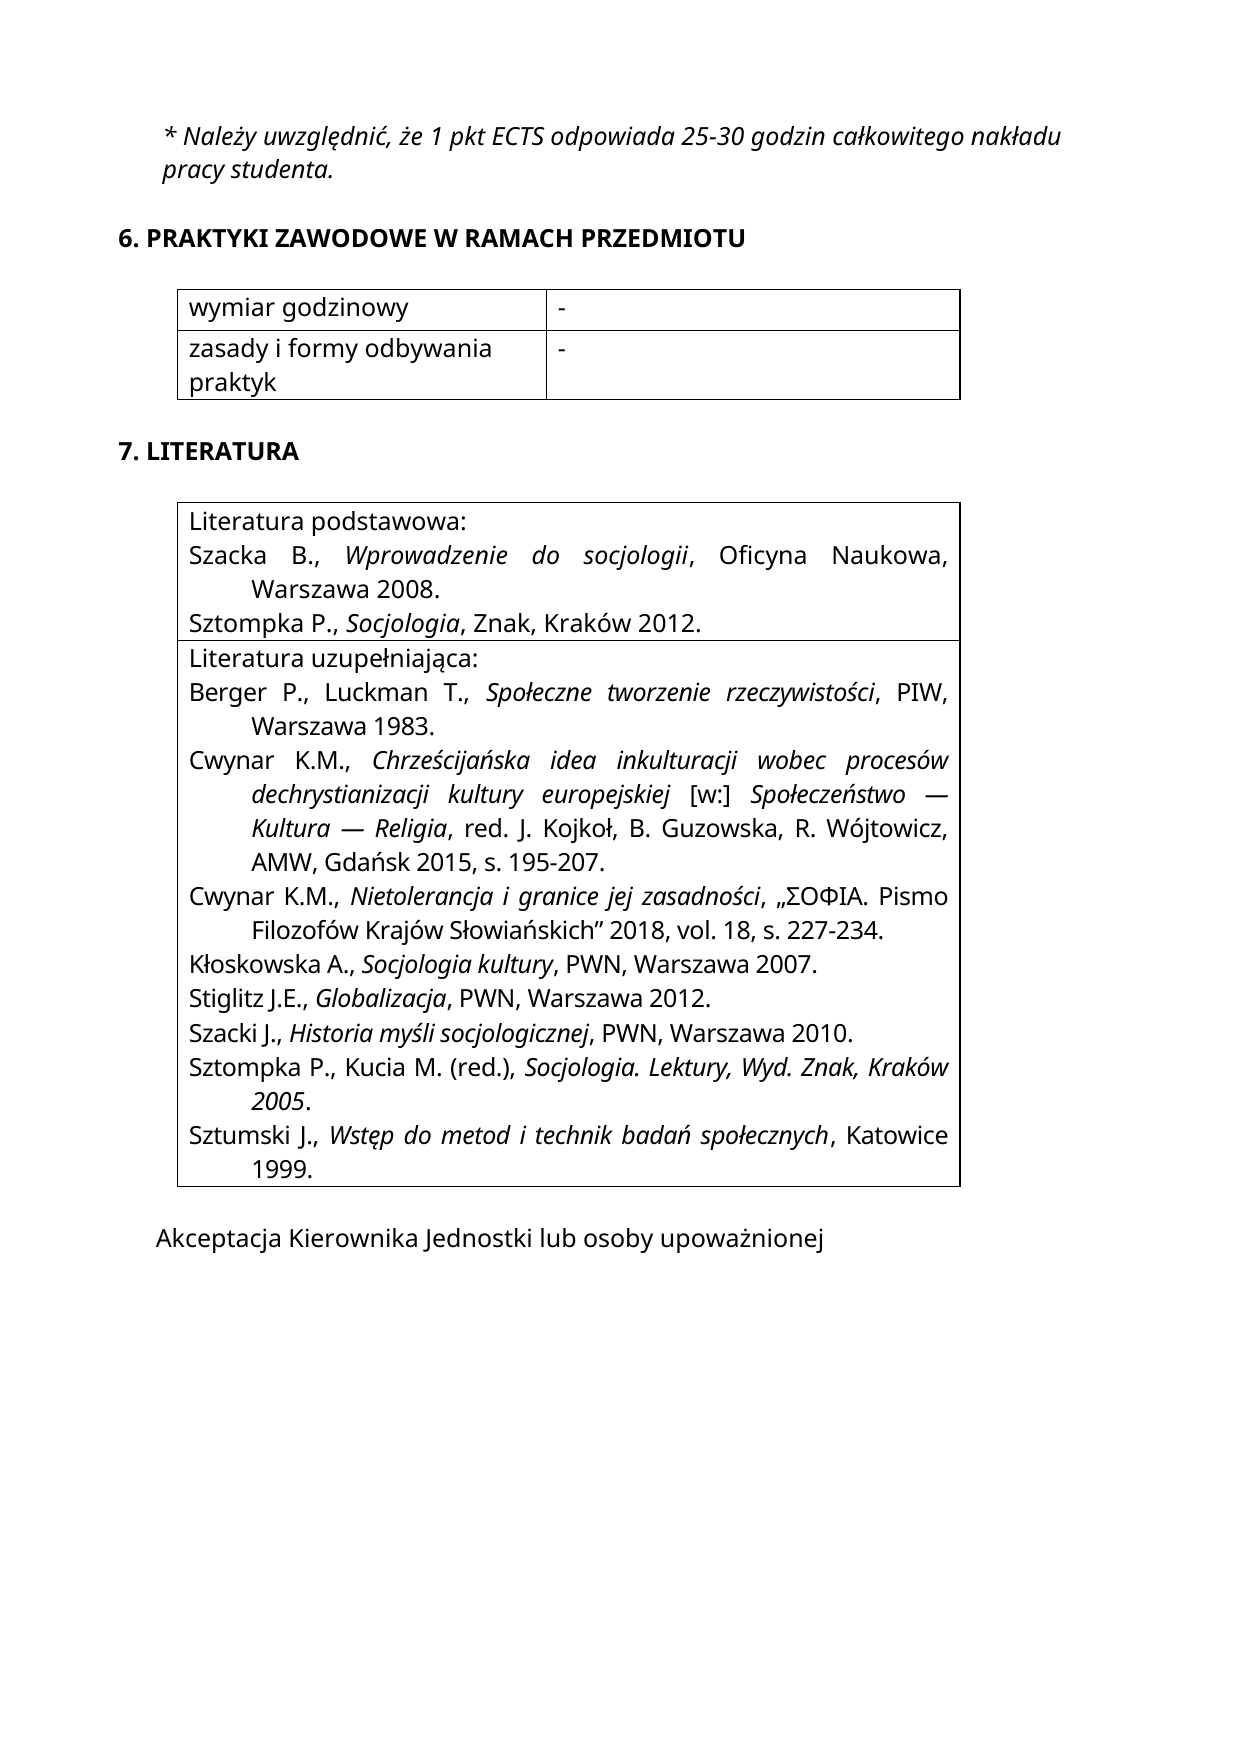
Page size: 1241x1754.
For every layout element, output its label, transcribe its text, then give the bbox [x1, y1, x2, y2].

table_header Literatura podstawowa: Szacka B., Wprowadzenie do socjologii, Oficyna Naukowa, Warszawa 2008. Sztompka P., Socjologia, Znak, Kraków 2012. [178, 503, 959, 639]
table_cell zasady i formy odbywania praktyk [178, 331, 546, 399]
table_header - [547, 290, 959, 330]
table_cell Literatura uzupełniająca: Berger P., Luckman T., Społeczne tworzenie rzeczywistości, PIW, Warszawa 1983. Cwynar K.M., Chrześcijańska idea inkulturacji wobec procesów dechrystianizacji kultury europejskiej [w:] Społeczeństwo — Kultura — Religia, red. J. Kojkoł, B. Guzowska, R. Wójtowicz, AMW, Gdańsk 2015, s. 195-207. Cwynar K.M., Nietolerancja i granice jej zasadności, „ΣΟΦΙΑ. Pismo Filozofów Krajów Słowiańskich” 2018, vol. 18, s. 227-234. Kłoskowska A., Socjologia kultury, PWN, Warszawa 2007. Stiglitz J.E., Globalizacja, PWN, Warszawa 2012. Szacki J., Historia myśli socjologicznej, PWN, Warszawa 2010. Sztompka P., Kucia M. (red.), Socjologia. Lektury, Wyd. Znak, Kraków 2005. Sztumski J., Wstęp do metod i technik badań społecznych, Katowice 1999. [178, 641, 959, 1186]
text 6. PRAKTYKI ZAWODOWE W RAMACH PRZEDMIOTU [118, 220, 1122, 254]
table_cell - [547, 331, 959, 399]
text * Należy uwzględnić, że 1 pkt ECTS odpowiada 25-30 godzin całkowitego nakładu pracy studenta. [162, 118, 1122, 186]
table_header wymiar godzinowy [178, 290, 546, 330]
text 7. LITERATURA [118, 434, 1122, 468]
text Akceptacja Kierownika Jednostki lub osoby upoważnionej [156, 1221, 1122, 1255]
